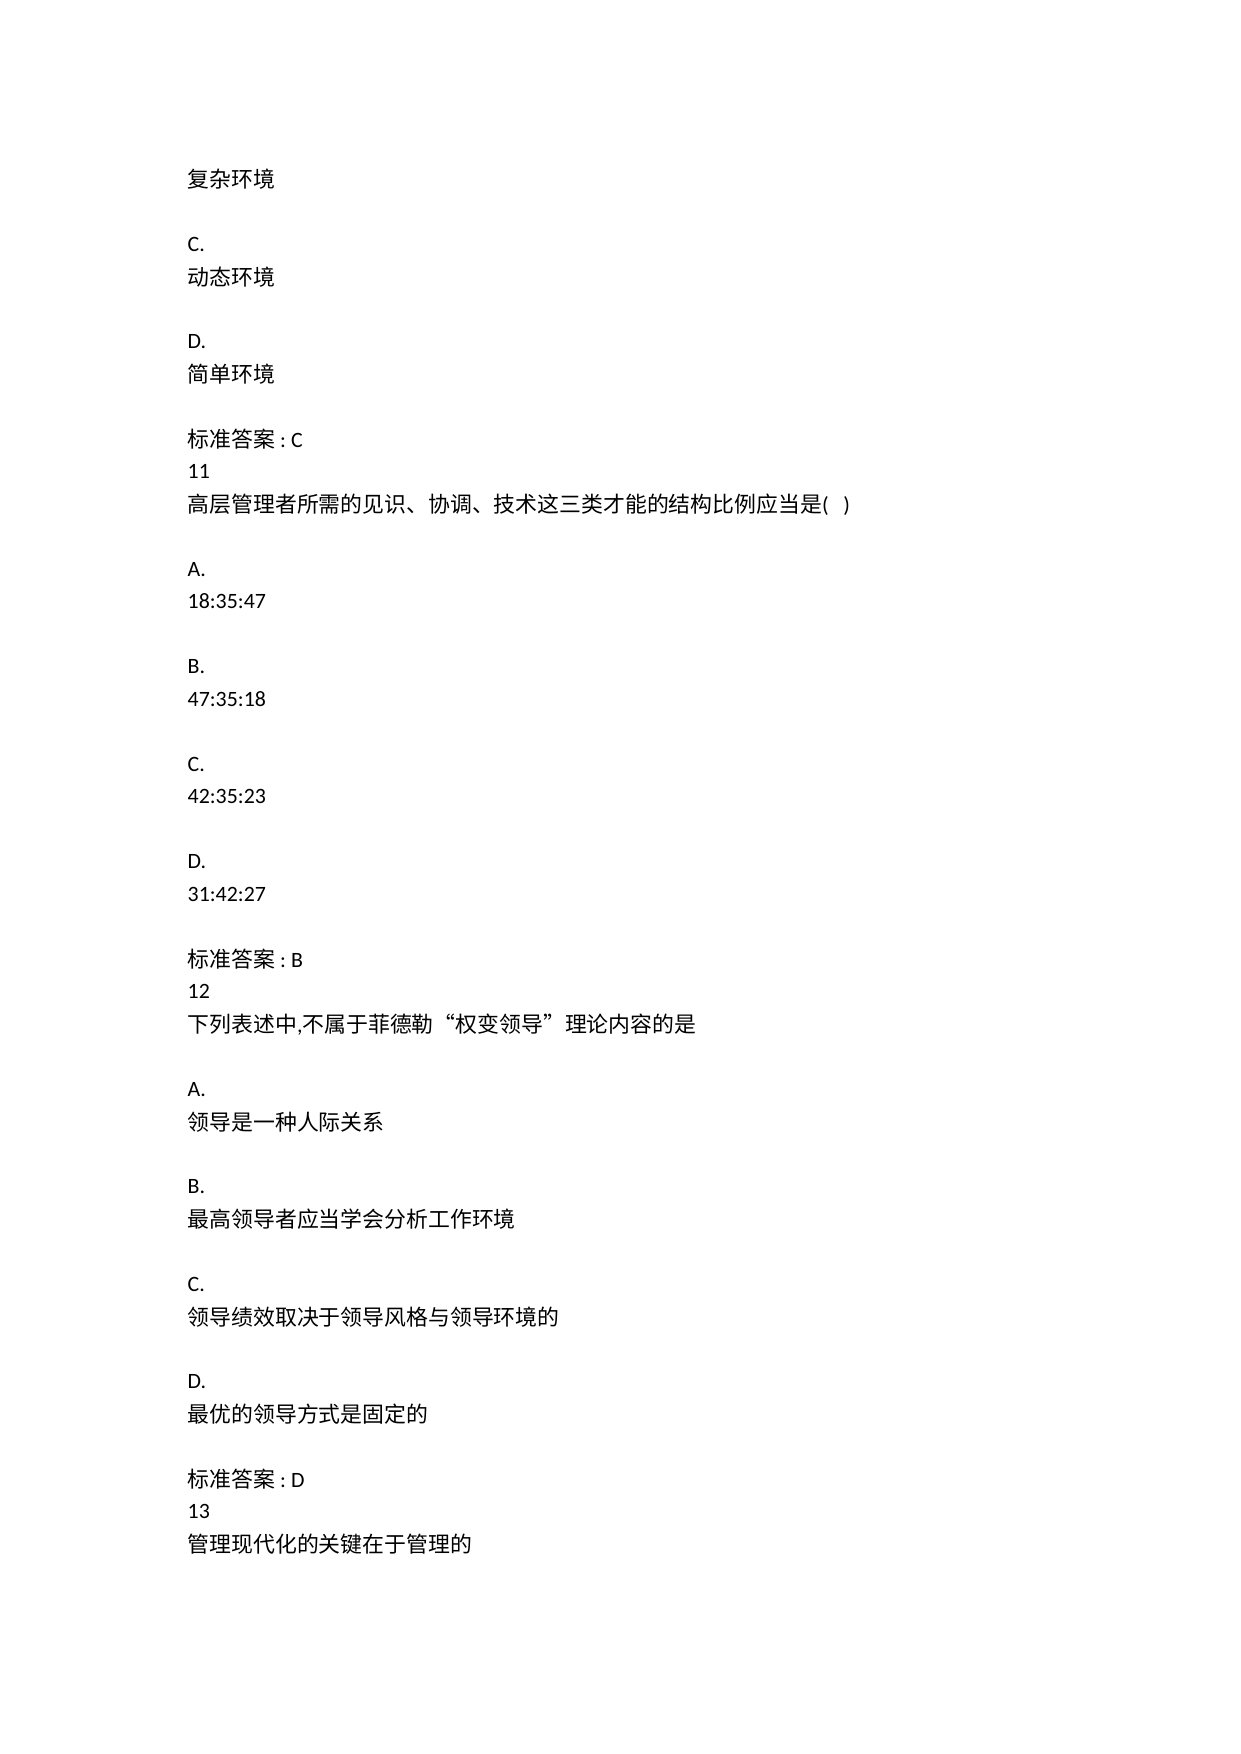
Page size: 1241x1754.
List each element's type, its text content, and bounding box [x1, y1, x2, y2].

text 标准答案 : B [187, 942, 1053, 974]
text 下列表述中,不属于菲德勒“权变领导”理论内容的是 [187, 1007, 1053, 1039]
text B. [187, 649, 1053, 682]
text 标准答案 : D [187, 1462, 1053, 1494]
text C. [187, 1267, 1053, 1299]
text 标准答案 : C [187, 422, 1053, 454]
text B. [187, 1169, 1053, 1202]
text 最优的领导方式是固定的 [187, 1397, 1053, 1429]
text 47:35:18 [187, 682, 1053, 714]
text C. [187, 747, 1053, 779]
text 31:42:27 [187, 877, 1053, 909]
text A. [187, 552, 1053, 584]
text 最高领导者应当学会分析工作环境 [187, 1202, 1053, 1234]
text 42:35:23 [187, 779, 1053, 812]
text 12 [187, 974, 1053, 1007]
text 简单环境 [187, 357, 1053, 389]
text 复杂环境 [187, 162, 1053, 194]
text D. [187, 324, 1053, 357]
text 动态环境 [187, 259, 1053, 292]
text 领导是一种人际关系 [187, 1104, 1053, 1137]
text 高层管理者所需的见识、协调、技术这三类才能的结构比例应当是( ) [187, 487, 1053, 519]
text C. [187, 227, 1053, 259]
text D. [187, 844, 1053, 877]
text 11 [187, 454, 1053, 487]
text 18:35:47 [187, 584, 1053, 617]
text A. [187, 1072, 1053, 1104]
text D. [187, 1364, 1053, 1397]
text 13 [187, 1494, 1053, 1527]
text 管理现代化的关键在于管理的 [187, 1527, 1053, 1559]
text 领导绩效取决于领导风格与领导环境的 [187, 1299, 1053, 1332]
